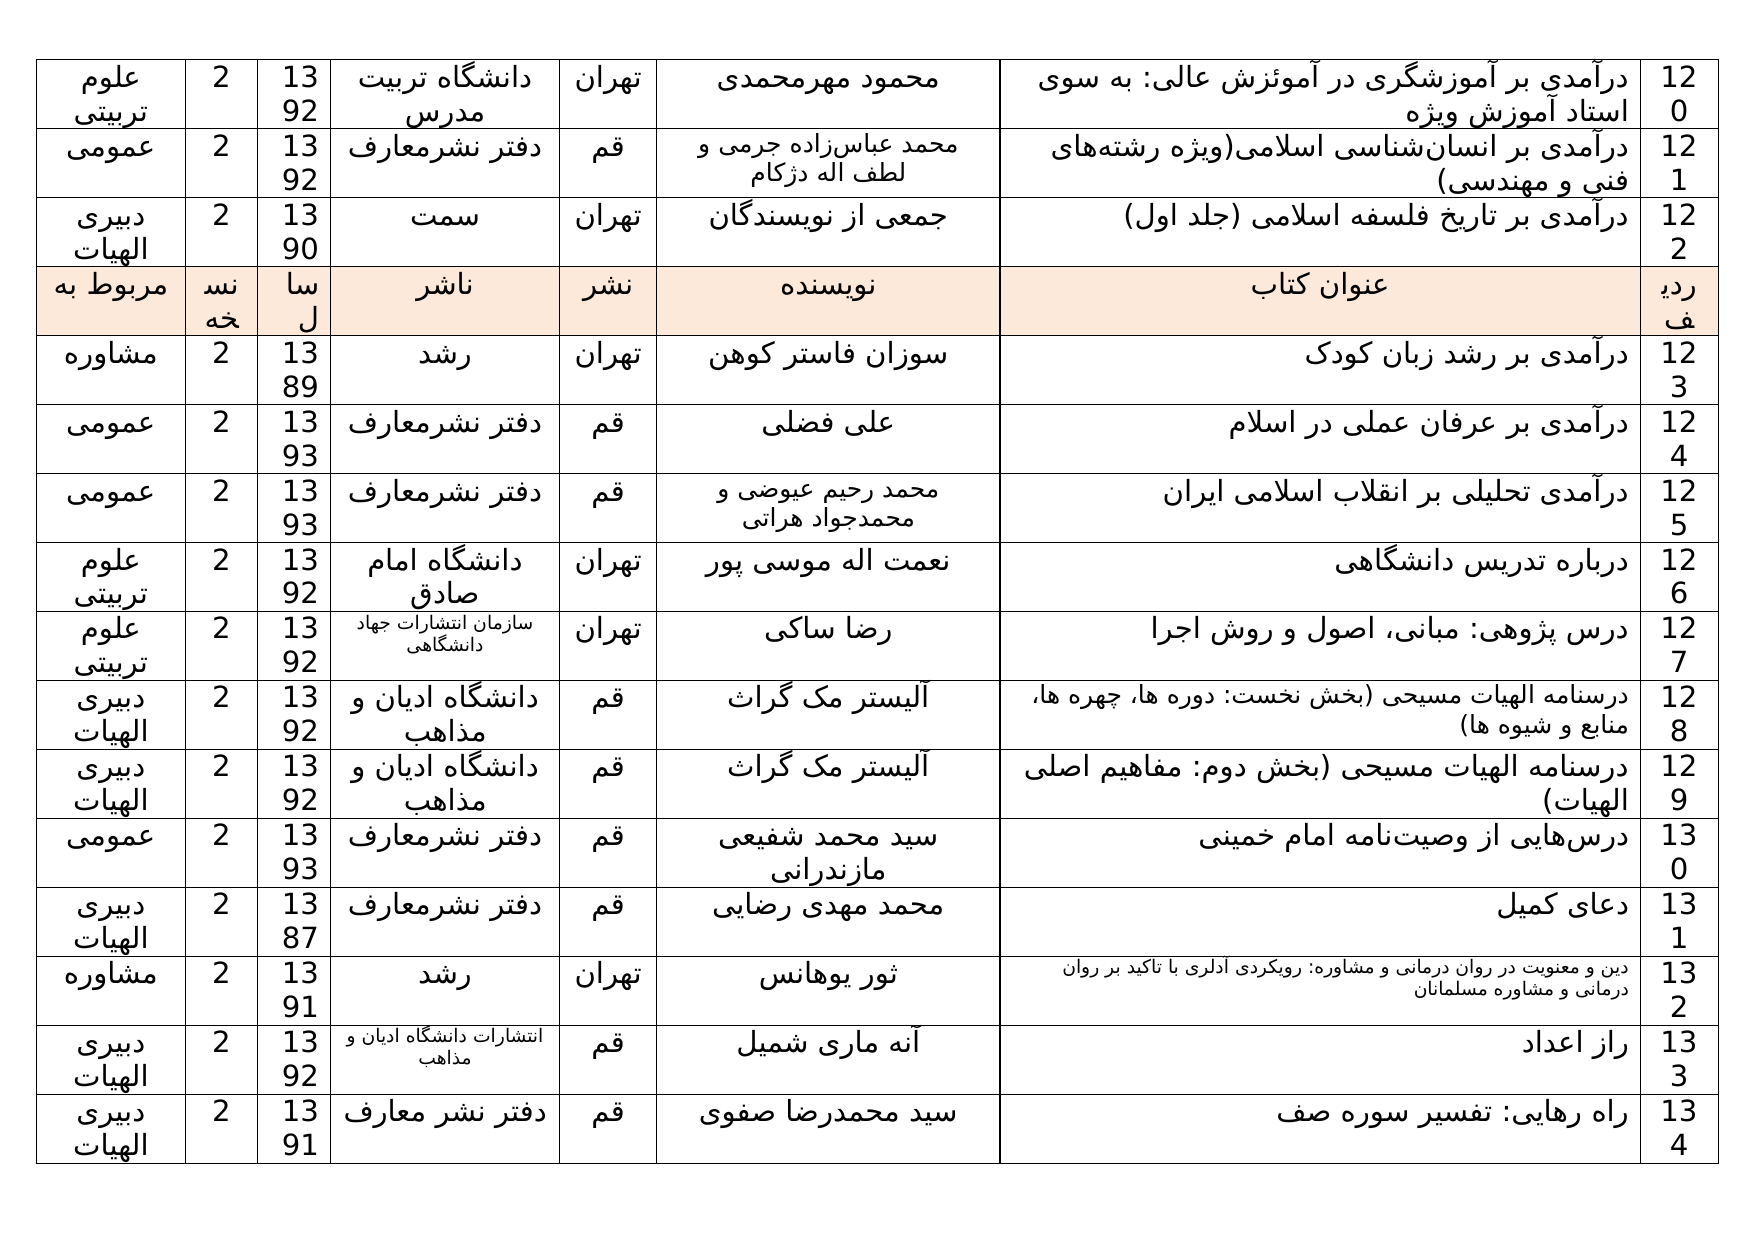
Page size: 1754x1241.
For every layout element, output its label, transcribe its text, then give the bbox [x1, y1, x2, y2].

table_cell دانشگاه تربیت مدرس [331, 60, 559, 128]
table_cell 1392 [258, 681, 330, 749]
table_cell محمد عباس‌زاده جرمی و لطف اله دژکام [657, 129, 999, 197]
table_cell 2 [186, 543, 257, 611]
table_cell دفتر نشر معارف [331, 1095, 559, 1162]
table_cell 134 [1641, 1095, 1718, 1162]
table_cell محمد رحیم عیوضی و محمدجواد هراتی [657, 474, 999, 542]
table_cell سوزان فاستر کوهن [657, 336, 999, 404]
table_cell عمومی [37, 474, 185, 542]
table_cell مشاوره [37, 957, 185, 1024]
table_cell تهران [560, 60, 656, 128]
table_cell قم [560, 888, 656, 956]
table_cell تهران [560, 336, 656, 404]
table_cell دفتر نشرمعارف [331, 888, 559, 956]
table_cell 126 [1641, 543, 1718, 611]
table_cell 2 [186, 336, 257, 404]
table_cell دین و معنویت در روان درمانی و مشاوره: رویکردی آدلری با تاکید بر روان درمانی و مشاوره مسلمانان [1001, 957, 1640, 1024]
table_cell دبیری الهیات [37, 198, 185, 266]
table_cell قم [560, 405, 656, 473]
table_cell 1391 [258, 957, 330, 1024]
table_cell 130 [1641, 819, 1718, 887]
table_cell علوم تربیتی [37, 60, 185, 128]
table_cell قم [560, 681, 656, 749]
table_cell تهران [560, 612, 656, 680]
table_cell رشد [331, 336, 559, 404]
table_cell رشد [331, 957, 559, 1024]
table_cell درسنامه الهیات مسیحی (بخش نخست: دوره ها، چهره ها، منابع و شیوه ها) [1001, 681, 1640, 749]
table_cell مربوط به [37, 267, 185, 335]
table_cell دفتر نشرمعارف [331, 405, 559, 473]
table_cell قم [560, 474, 656, 542]
table_cell 1392 [258, 60, 330, 128]
table_cell 1392 [258, 612, 330, 680]
table_cell آلیستر مک گراث [657, 681, 999, 749]
table_cell محمد مهدی رضایی [657, 888, 999, 956]
table_cell نسخه [186, 267, 257, 335]
table_cell جمعی از نویسندگان [657, 198, 999, 266]
table_cell عنوان کتاب [1001, 267, 1640, 335]
table_cell درآمدی بر آموزشگری در آموئزش عالی: به سوی استاد آموزش ویژه [1001, 60, 1640, 128]
table_cell 2 [186, 957, 257, 1024]
table_cell دبیری الهیات [37, 681, 185, 749]
table_cell ثور یوهانس [657, 957, 999, 1024]
table_cell دفتر نشرمعارف [331, 819, 559, 887]
table_cell 122 [1641, 198, 1718, 266]
table_cell 1393 [258, 474, 330, 542]
table_cell دفتر نشرمعارف [331, 474, 559, 542]
table_cell 1393 [258, 405, 330, 473]
table_cell عمومی [37, 129, 185, 197]
table_cell 129 [1641, 750, 1718, 818]
table_cell 2 [186, 750, 257, 818]
table_cell 131 [1641, 888, 1718, 956]
table_cell 121 [1641, 129, 1718, 197]
table_cell تهران [560, 957, 656, 1024]
table_cell 2 [186, 1026, 257, 1093]
table_cell تهران [560, 198, 656, 266]
table_cell مشاوره [37, 336, 185, 404]
table_cell سید محمدرضا صفوی [657, 1095, 999, 1162]
table_cell درآمدی بر انسان‌شناسی اسلامی(ویژه رشته‌های فنی و مهندسی) [1001, 129, 1640, 197]
table_cell 1390 [258, 198, 330, 266]
table_cell 132 [1641, 957, 1718, 1024]
table_cell قم [560, 750, 656, 818]
table_cell درس‌هایی از وصیت‌نامه امام خمینی [1001, 819, 1640, 887]
table_cell 2 [186, 198, 257, 266]
table_cell 125 [1641, 474, 1718, 542]
table_cell درآمدی بر عرفان عملی در اسلام [1001, 405, 1640, 473]
table_cell 2 [186, 129, 257, 197]
table_cell قم [560, 1095, 656, 1162]
table_cell دانشگاه ادیان و مذاهب [331, 750, 559, 818]
table_cell 2 [186, 60, 257, 128]
table_cell رضا ساکی [657, 612, 999, 680]
table_cell 1391 [258, 1095, 330, 1162]
table_cell قم [560, 1026, 656, 1093]
table_cell آنه ماری شمیل [657, 1026, 999, 1093]
table_cell درس پژوهی: مبانی، اصول و روش اجرا [1001, 612, 1640, 680]
table_cell 2 [186, 612, 257, 680]
table_cell سید محمد شفیعی مازندرانی [657, 819, 999, 887]
table_cell 1392 [258, 1026, 330, 1093]
table_cell عمومی [37, 405, 185, 473]
table_cell 1392 [258, 129, 330, 197]
table_cell محمود مهرمحمدی [657, 60, 999, 128]
table_cell 123 [1641, 336, 1718, 404]
table_cell نویسنده [657, 267, 999, 335]
table_cell 133 [1641, 1026, 1718, 1093]
table_cell قم [560, 129, 656, 197]
table_cell درباره تدریس دانشگاهی [1001, 543, 1640, 611]
table_cell درآمدی بر تاریخ فلسفه اسلامی (جلد اول) [1001, 198, 1640, 266]
table_cell 127 [1641, 612, 1718, 680]
table_cell سازمان انتشارات جهاد دانشگاهی [331, 612, 559, 680]
table_cell دفتر نشرمعارف [331, 129, 559, 197]
table_cell انتشارات دانشگاه ادیان و مذاهب [331, 1026, 559, 1093]
table_cell 2 [186, 405, 257, 473]
table_cell 1387 [258, 888, 330, 956]
table_cell 128 [1641, 681, 1718, 749]
table_cell سمت [331, 198, 559, 266]
table_cell درآمدی بر رشد زبان کودک [1001, 336, 1640, 404]
table_cell سال [258, 267, 330, 335]
table_cell 2 [186, 1095, 257, 1162]
table_cell 1389 [258, 336, 330, 404]
table_cell 1392 [258, 543, 330, 611]
table_cell دبیری الهیات [37, 888, 185, 956]
table_cell علی فضلی [657, 405, 999, 473]
table_cell ناشر [331, 267, 559, 335]
table_cell دبیری الهیات [37, 1026, 185, 1093]
table_cell راز اعداد [1001, 1026, 1640, 1093]
table_cell 120 [1641, 60, 1718, 128]
table_cell 1393 [258, 819, 330, 887]
table_cell درسنامه الهیات مسیحی (بخش دوم: مفاهیم اصلی الهیات) [1001, 750, 1640, 818]
table_cell دانشگاه امام صادق [331, 543, 559, 611]
table_cell علوم تربیتی [37, 543, 185, 611]
table_cell 1392 [258, 750, 330, 818]
table_cell آلیستر مک گراث [657, 750, 999, 818]
table_cell دانشگاه ادیان و مذاهب [331, 681, 559, 749]
table_cell راه رهایی: تفسیر سوره صف [1001, 1095, 1640, 1162]
table_cell 2 [186, 681, 257, 749]
table_cell 2 [186, 888, 257, 956]
table_cell 124 [1641, 405, 1718, 473]
table_cell درآمدی تحلیلی بر انقلاب اسلامی ایران [1001, 474, 1640, 542]
table_cell عمومی [37, 819, 185, 887]
table_cell 2 [186, 474, 257, 542]
table_cell دبیری الهیات [37, 1095, 185, 1162]
table_cell دبیری الهیات [37, 750, 185, 818]
table_cell قم [560, 819, 656, 887]
table_cell ردیف [1641, 267, 1718, 335]
table_cell دعای کمیل [1001, 888, 1640, 956]
table_cell تهران [560, 543, 656, 611]
table_cell علوم تربیتی [37, 612, 185, 680]
table_cell نعمت اله موسی پور [657, 543, 999, 611]
table_cell نشر [560, 267, 656, 335]
table_cell 2 [186, 819, 257, 887]
